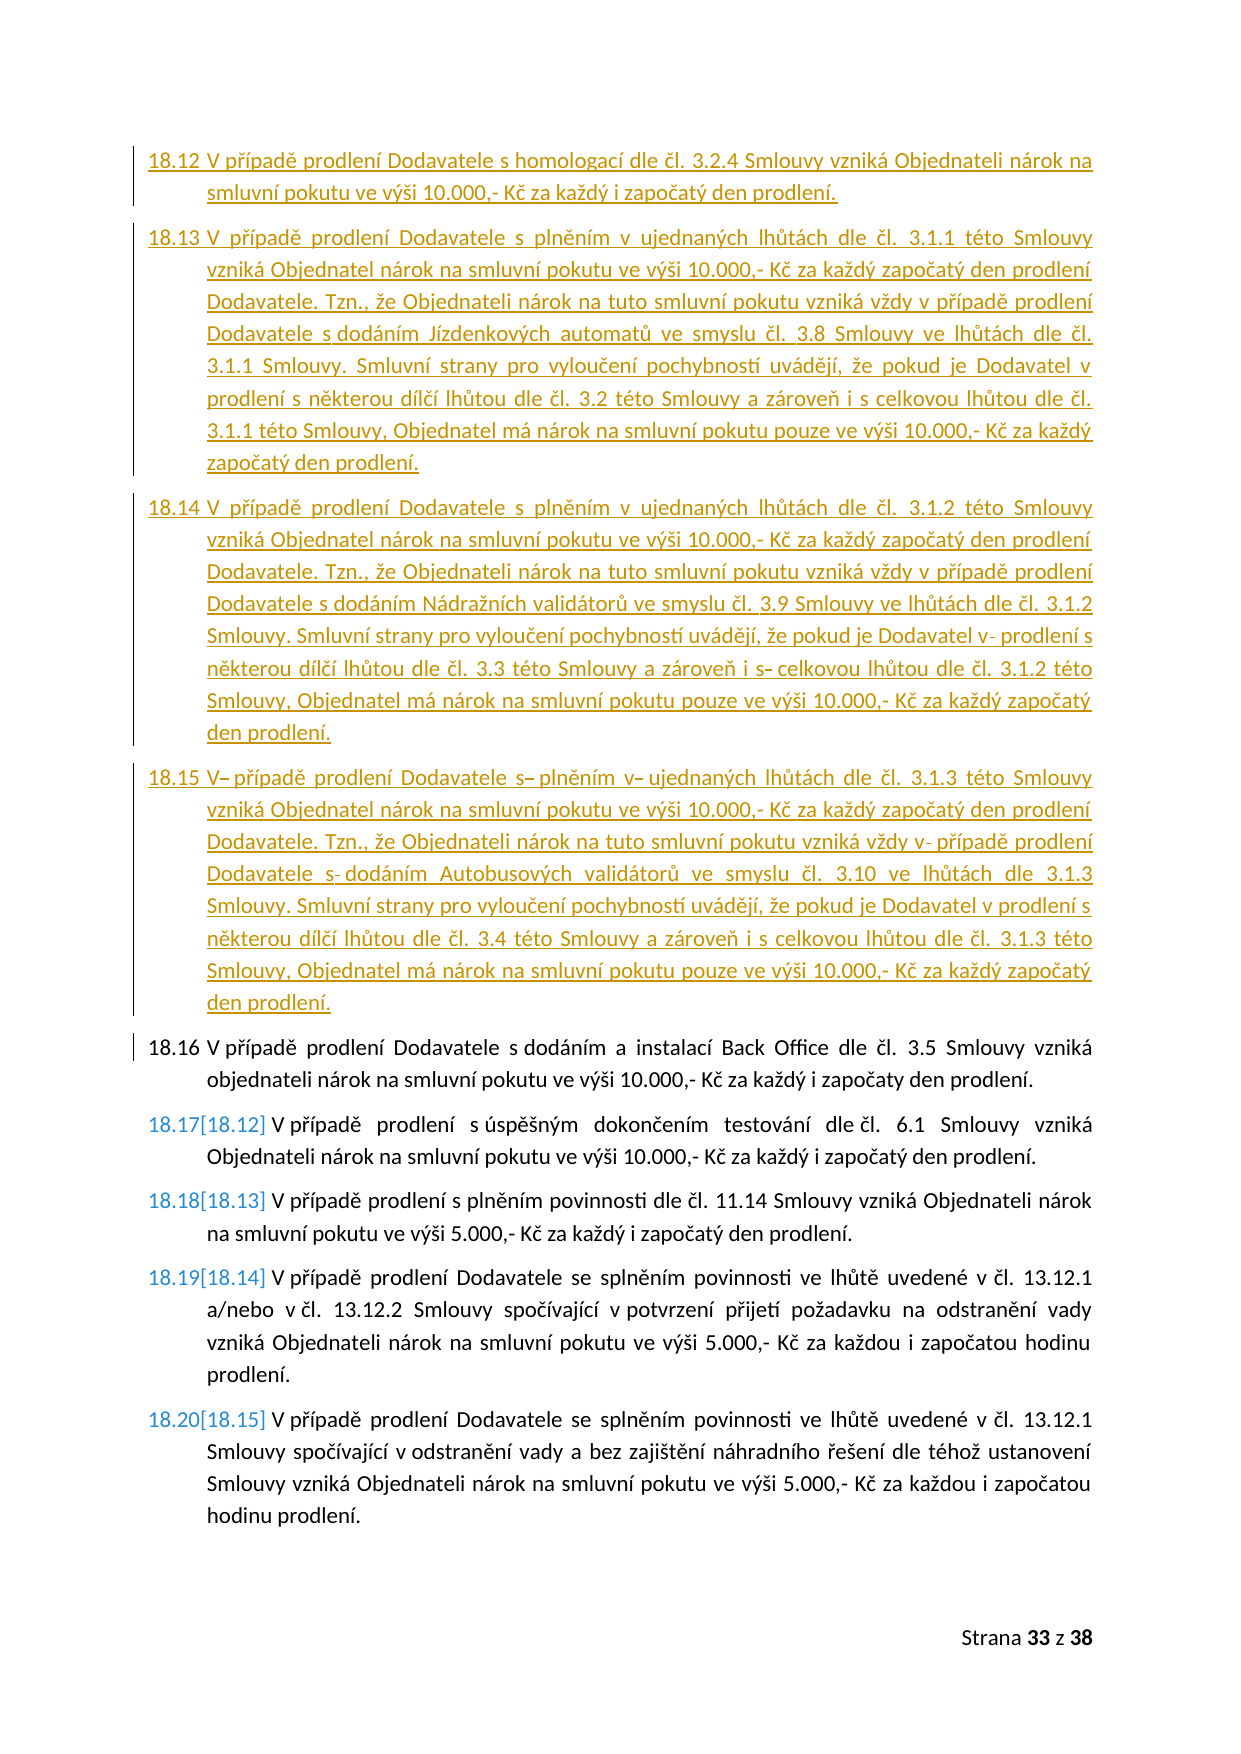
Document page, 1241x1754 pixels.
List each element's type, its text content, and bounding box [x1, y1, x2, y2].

list V případě prodlení Dodavatele se splněním povinnosti ve lhůtě uvedené v čl. 13.12.1 Smlouvy spočívající v odstranění vady a bez zajištění náhradního řešení dle téhož ustanovení Smlouvy vzniká Objednateli nárok na smluvní pokutu ve výši 5.000,- Kč za každou i započatou hodinu prodlení. [148, 1405, 1093, 1529]
list V případě prodlení s plněním povinnosti dle čl. 11.14 Smlouvy vzniká Objednateli nárok na smluvní pokutu ve výši 5.000,- Kč za každý i započatý den prodlení. [148, 1187, 1093, 1247]
list V případě prodlení Dodavatele se splněním povinnosti ve lhůtě uvedené v čl. 13.12.1 a/nebo v čl. 13.12.2 Smlouvy spočívající v potvrzení přijetí požadavku na odstranění vady vzniká Objednateli nárok na smluvní pokutu ve výši 5.000,- Kč za každou i započatou hodinu prodlení. [148, 1263, 1093, 1388]
list V případě prodlení Dodavatele s dodáním a instalací Back Office dle čl. 3.5 Smlouvy vzniká objednateli nárok na smluvní pokutu ve výši 10.000,- Kč za každý i započaty den prodlení. [148, 1033, 1093, 1093]
list V případě prodlení s úspěšným dokončením testování dle čl. 6.1 Smlouvy vzniká Objednateli nárok na smluvní pokutu ve výši 10.000,- Kč za každý i započatý den prodlení. [148, 1110, 1093, 1170]
